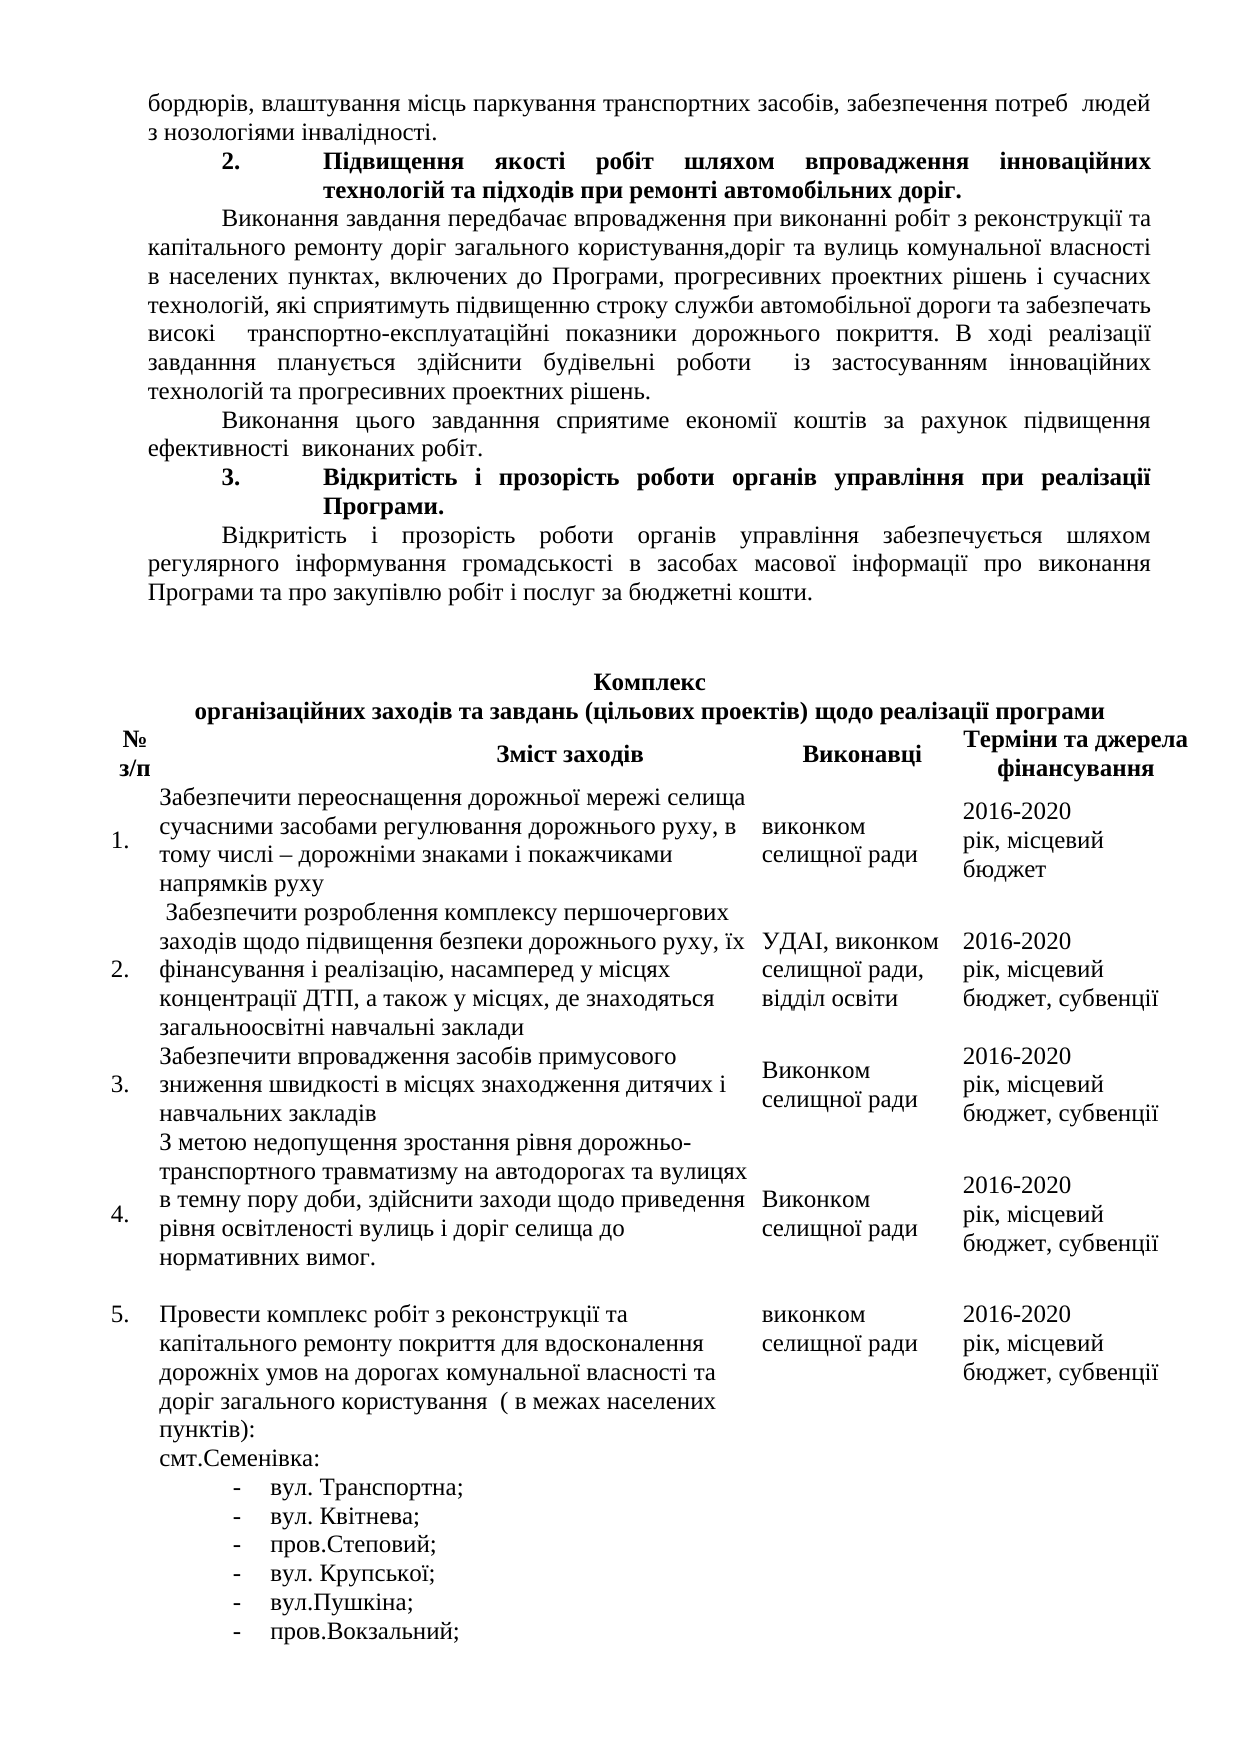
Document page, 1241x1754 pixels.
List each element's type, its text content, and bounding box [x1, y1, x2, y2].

table_cell 3. [111, 1041, 159, 1127]
table_cell Виконком селищної ради [762, 1041, 963, 1127]
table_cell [762, 1300, 963, 1644]
table_cell Забезпечити переоснащення дорожньої мережі селища сучасними засобами регулювання дорожнього руху, в тому числі – дорожніми знаками і покажчиками напрямків руху [159, 782, 762, 897]
table_cell виконком селищної ради [762, 782, 963, 897]
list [148, 88, 1152, 146]
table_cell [159, 1300, 762, 1644]
list Відкритість і прозорість роботи органів управління при реалізації Програми. [221, 462, 1152, 520]
table_cell № з/п [111, 725, 159, 782]
table_cell Терміни та джерела фінансування [963, 725, 1189, 782]
table_cell 2. [111, 897, 159, 1041]
table_cell 4. [111, 1127, 159, 1299]
text Виконання цього завданння сприятиме економії коштів за рахунок підвищення ефективності виконаних робіт. [148, 405, 1152, 462]
table_cell Забезпечити впровадження засобів примусового зниження швидкості в місцях знаходження дитячих і навчальних закладів [159, 1041, 762, 1127]
list Підвищення якості робіт шляхом впровадження інноваційних технологій та підходів при ремонті автомобільних доріг. [221, 146, 1152, 203]
table_cell З метою недопущення зростання рівня дорожньо-транспортного травматизму на автодорогах та вулицях в темну пору доби, здійснити заходи щодо приведення рівня освітленості вулиць і доріг селища до нормативних вимог. [159, 1127, 762, 1299]
table_cell УДАІ, виконком селищної ради, відділ освіти [762, 897, 963, 1041]
table_cell 2016-2020 рік, місцевий бюджет, субвенції [963, 1127, 1189, 1299]
table_cell 1. [111, 782, 159, 897]
table_cell 2016-2020 рік, місцевий бюджет, субвенції [963, 897, 1189, 1041]
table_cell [963, 1300, 1189, 1644]
text Відкритість і прозорість роботи органів управління забезпечується шляхом регулярного інформування громадськості в засобах масової інформації про виконання Програми та про закупівлю робіт і послуг за бюджетні кошти. [148, 520, 1152, 606]
table_header Комплекс організаційних заходів та завдань (цільових проектів) щодо реалізації програми [111, 667, 1189, 724]
table_cell Забезпечити розроблення комплексу першочергових заходів щодо підвищення безпеки дорожнього руху, їх фінансування і реалізацію, насамперед у місцях концентрації ДТП, а також у місцях, де знаходяться загальноосвітні навчальні заклади [159, 897, 762, 1041]
table_cell Виконком селищної ради [762, 1127, 963, 1299]
table_cell 5. [111, 1300, 159, 1644]
table_cell Виконавці [762, 725, 963, 782]
table_cell 2016-2020 рік, місцевий бюджет, субвенції [963, 1041, 1189, 1127]
text Виконання завдання передбачає впровадження при виконанні робіт з реконструкції та капітального ремонту доріг загального користування,доріг та вулиць комунальної власності в населених пунктах, включених до Програми, прогресивних проектних рішень і сучасних технологій, які сприятимуть підвищенню строку служби автомобільної дороги та забезпечать високі транспортно-експлуатаційні показники дорожнього покриття. В ході реалізації завданння планується здійснити будівельні роботи із застосуванням інноваційних технологій та прогресивних проектних рішень. [148, 203, 1152, 405]
table_cell 2016-2020 рік, місцевий бюджет [963, 782, 1189, 897]
table_cell Зміст заходів [159, 725, 762, 782]
